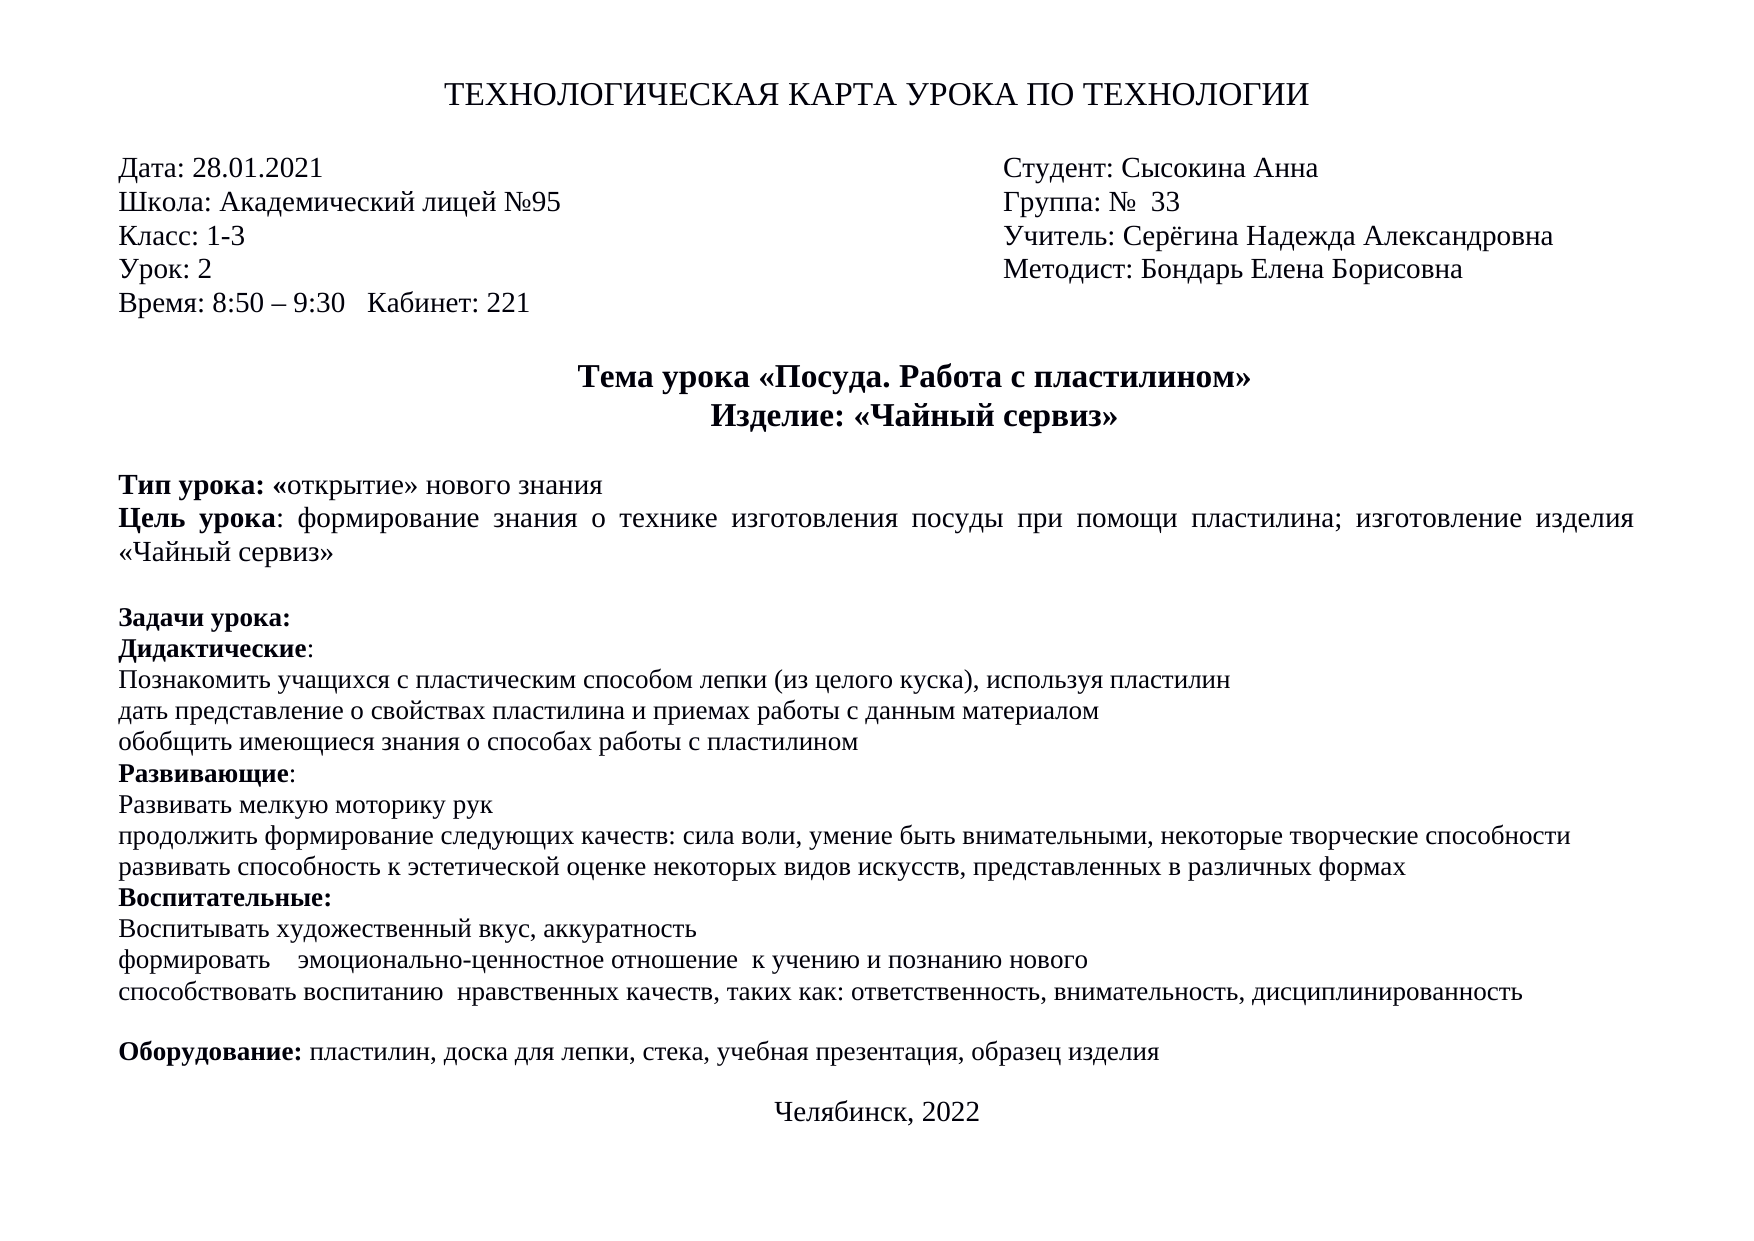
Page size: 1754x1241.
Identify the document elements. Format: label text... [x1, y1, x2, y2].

text ТЕХНОЛОГИЧЕСКАЯ КАРТА УРОКА ПО ТЕХНОЛОГИИ [118, 74, 1636, 112]
text способствовать воспитанию нравственных качеств, таких как: ответственность, внимательность, дисциплинированность [118, 975, 1636, 1006]
text Дидактические: [118, 632, 1636, 663]
text Познакомить учащихся с пластическим способом лепки (из целого куска), используя пластилин [118, 663, 1636, 694]
text Оборудование: пластилин, доска для лепки, стека, учебная презентация, образец изделия [118, 1034, 1636, 1066]
text продолжить формирование следующих качеств: сила воли, умение быть внимательными, некоторые творческие способности [118, 819, 1636, 850]
table_header Студент: Сысокина Анна Группа: № 33 Учитель: Серёгина Надежда Александровна Методист: Бондарь Елена Борисовна [992, 151, 1754, 318]
text Изделие: «Чайный сервиз» [193, 395, 1636, 433]
text Цель урока: формирование знания о технике изготовления посуды при помощи пластилина; изготовление изделия «Чайный сервиз» [118, 500, 1636, 567]
text формировать эмоционально-ценностное отношение к учению и познанию нового [118, 943, 1636, 975]
text Развивающие: [118, 757, 1636, 788]
text Задачи урока: [118, 601, 1636, 632]
text Развивать мелкую моторику рук [118, 788, 1636, 819]
text Воспитательные: [118, 881, 1636, 912]
table_header Дата: 28.01.2021 Школа: Академический лицей №95 Класс: 1-3 Урок: 2 Время: 8:50 – 9:30 Кабинет: 221 [107, 151, 992, 318]
text Тема урока «Посуда. Работа с пластилином» [193, 357, 1636, 395]
text дать представление о свойствах пластилина и приемах работы с данным материалом [118, 694, 1636, 726]
text Воспитывать художественный вкус, аккуратность [118, 912, 1636, 943]
text развивать способность к эстетической оценке некоторых видов искусств, представленных в различных формах [118, 850, 1636, 881]
text Тип урока: «открытие» нового знания [118, 467, 1636, 500]
text обобщить имеющиеся знания о способах работы с пластилином [118, 726, 1636, 757]
text Челябинск, 2022 [118, 1094, 1636, 1128]
